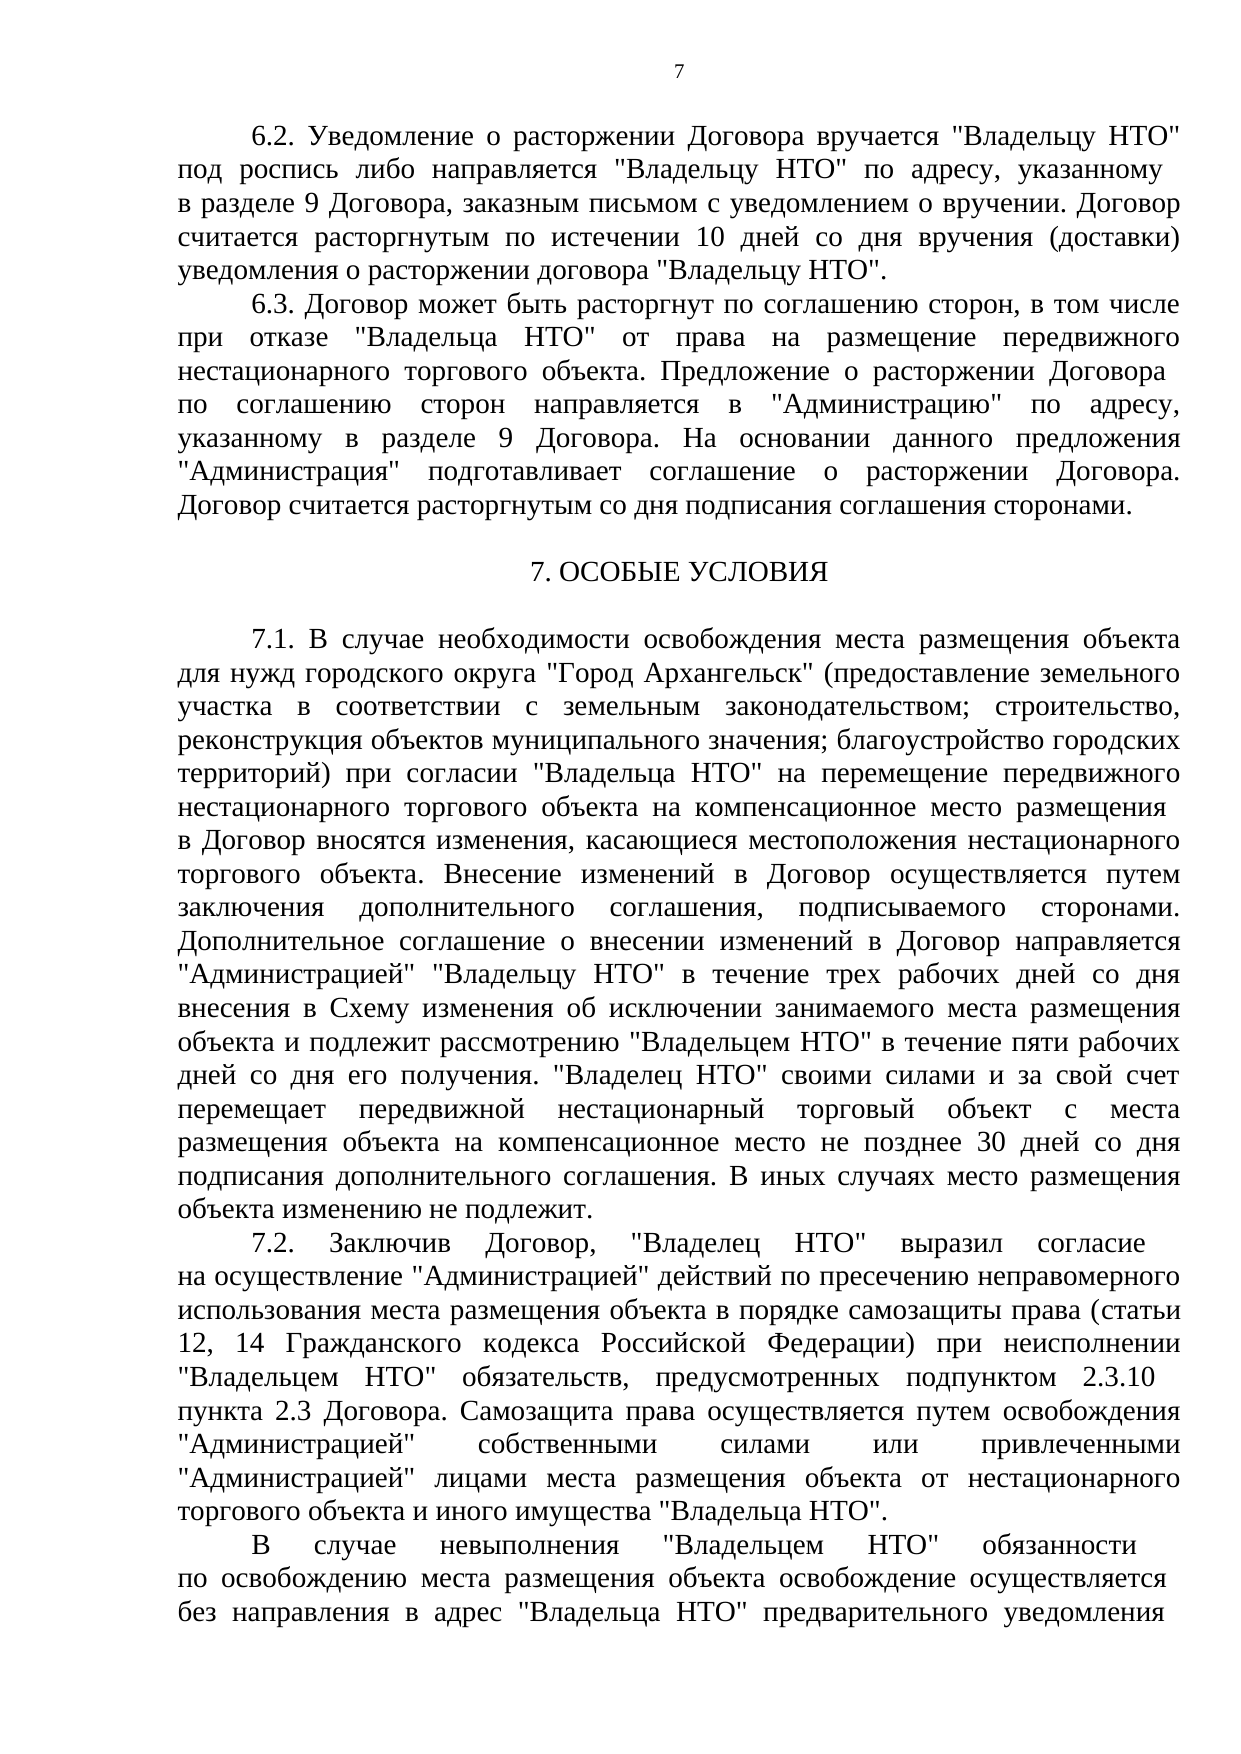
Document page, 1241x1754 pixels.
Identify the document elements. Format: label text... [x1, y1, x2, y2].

text 7.2. Заключив Договор, "Владелец НТО" выразил согласие на осуществление "Администрацией" действий по пресечению неправомерного использования места размещения объекта в порядке самозащиты права (статьи 12, 14 Гражданского кодекса Российской Федерации) при неисполнении "Владельцем НТО" обязательств, предусмотренных подпунктом 2.3.10 пункта 2.3 Договора. Самозащита права осуществляется путем освобождения "Администрацией" собственными силами или привлеченными "Администрацией" лицами места размещения объекта от нестационарного торгового объекта и иного имущества "Владельца НТО". [177, 1225, 1181, 1527]
text 7.1. В случае необходимости освобождения места размещения объекта для нужд городского округа "Город Архангельск" (предоставление земельного участка в соответствии с земельным законодательством; строительство, реконструкция объектов муниципального значения; благоустройство городских территорий) при согласии "Владельца НТО" на перемещение передвижного нестационарного торгового объекта на компенсационное место размещения в Договор вносятся изменения, касающиеся местоположения нестационарного торгового объекта. Внесение изменений в Договор осуществляется путем заключения дополнительного соглашения, подписываемого сторонами. Дополнительное соглашение о внесении изменений в Договор направляется "Администрацией" "Владельцу НТО" в течение трех рабочих дней со дня внесения в Схему изменения об исключении занимаемого места размещения объекта и подлежит рассмотрению "Владельцем НТО" в течение пяти рабочих дней со дня его получения. "Владелец НТО" своими силами и за свой счет перемещает передвижной нестационарный торговый объект с места размещения объекта на компенсационное место не позднее 30 дней со дня подписания дополнительного соглашения. В иных случаях место размещения объекта изменению не подлежит. [177, 621, 1181, 1225]
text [177, 1527, 1181, 1627]
text 7. ОСОБЫЕ УСЛОВИЯ [177, 554, 1181, 588]
text 6.3. Договор может быть расторгнут по соглашению сторон, в том числе при отказе "Владельца НТО" от права на размещение передвижного нестационарного торгового объекта. Предложение о расторжении Договора по соглашению сторон направляется в "Администрацию" по адресу, указанному в разделе 9 Договора. На основании данного предложения "Администрация" подготавливает соглашение о расторжении Договора. Договор считается расторгнутым со дня подписания соглашения сторонами. [177, 286, 1181, 521]
text 6.2. Уведомление о расторжении Договора вручается "Владельцу НТО" под роспись либо направляется "Владельцу НТО" по адресу, указанному в разделе 9 Договора, заказным письмом с уведомлением о вручении. Договор считается расторгнутым по истечении 10 дней со дня вручения (доставки) уведомления о расторжении договора "Владельцу НТО". [177, 118, 1181, 286]
